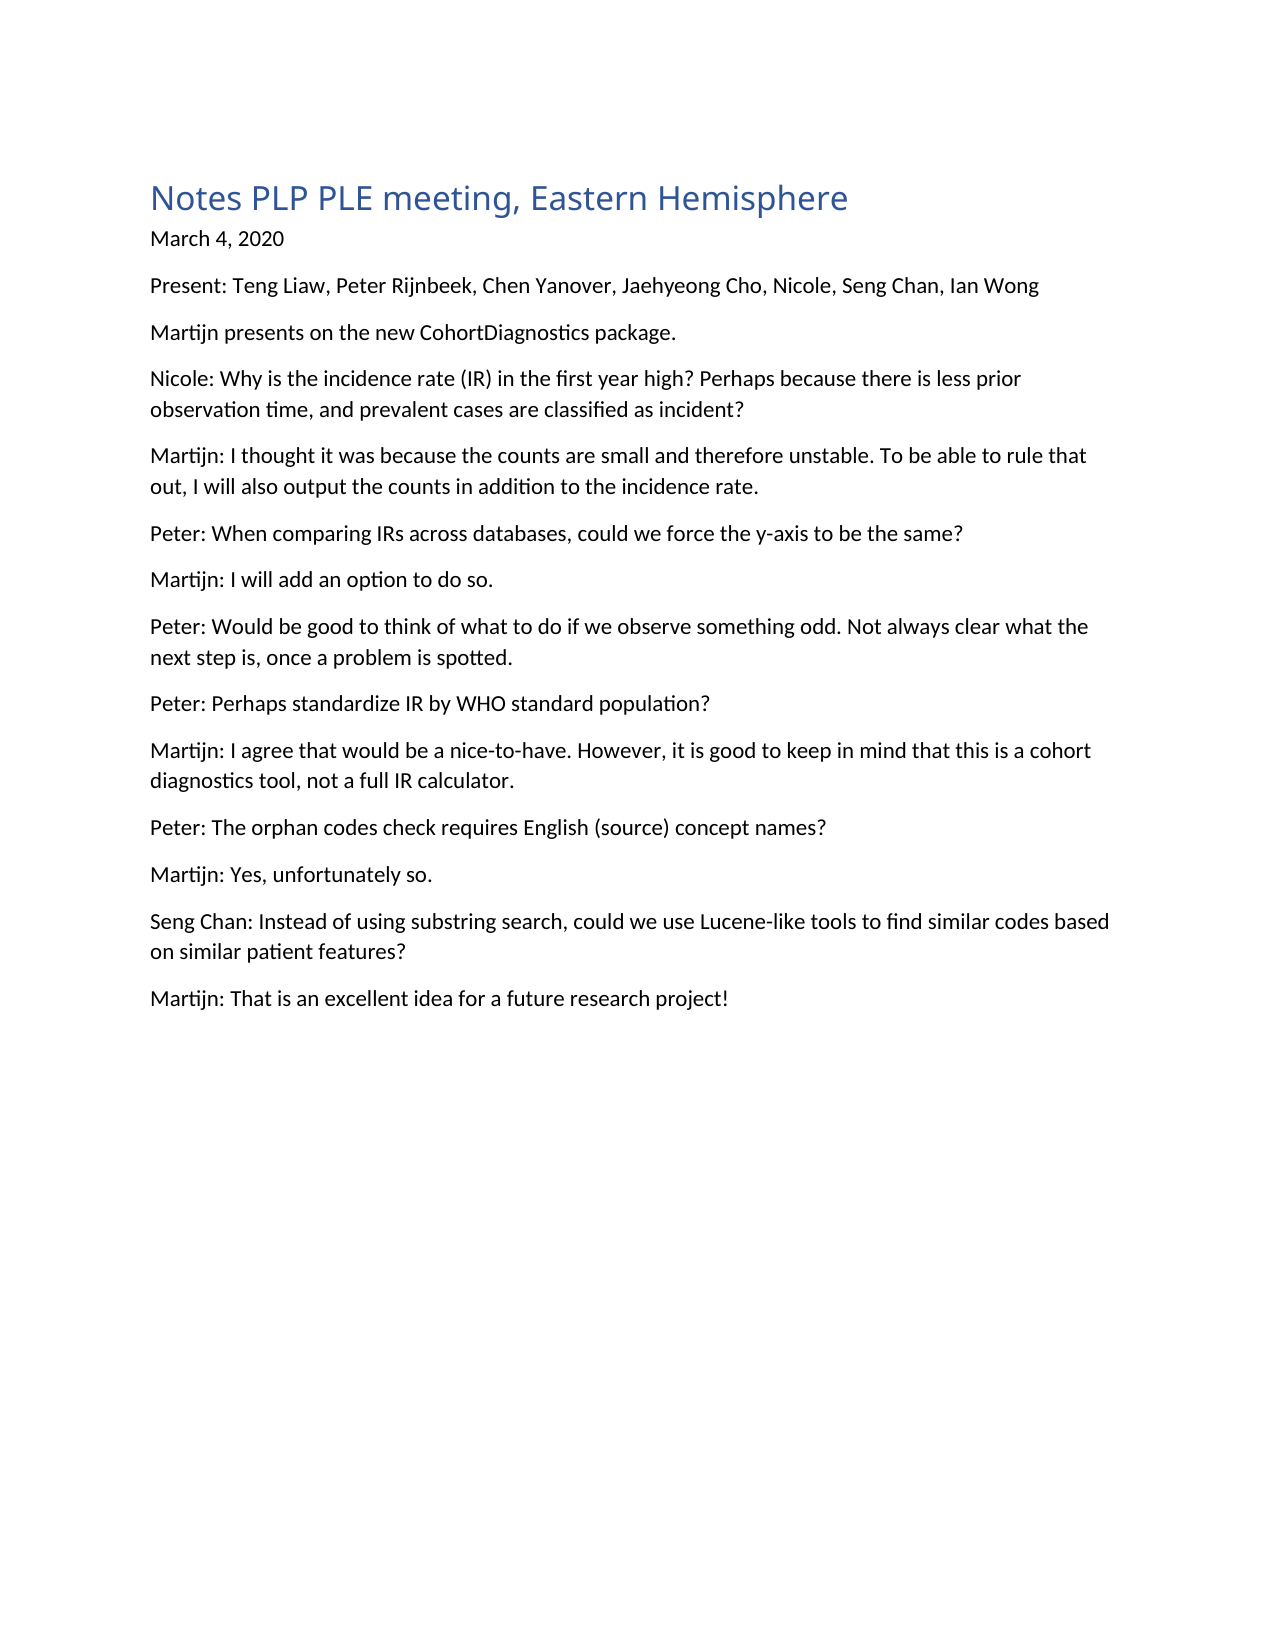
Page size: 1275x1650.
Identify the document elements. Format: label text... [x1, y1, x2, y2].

text March 4, 2020 [150, 224, 1125, 252]
text Martijn: I agree that would be a nice-to-have. However, it is good to keep in mind that this is a cohort diagnostics tool, not a full IR calculator. [150, 736, 1125, 795]
text Seng Chan: Instead of using substring search, could we use Lucene-like tools to find similar codes based on similar patient features? [150, 907, 1125, 966]
text Peter: The orphan codes check requires English (source) concept names? [150, 813, 1125, 842]
text Martijn: I will add an option to do so. [150, 566, 1125, 594]
text Peter: Would be good to think of what to do if we observe something odd. Not always clear what the next step is, once a problem is spotted. [150, 612, 1125, 671]
text Peter: Perhaps standardize IR by WHO standard population? [150, 689, 1125, 718]
subtitle Notes PLP PLE meeting, Eastern Hemisphere [150, 175, 1125, 220]
text Martijn presents on the new CohortDiagnostics package. [150, 318, 1125, 346]
text Martijn: Yes, unfortunately so. [150, 860, 1125, 888]
text Martijn: That is an excellent idea for a future research project! [150, 984, 1125, 1012]
text Present: Teng Liaw, Peter Rijnbeek, Chen Yanover, Jaehyeong Cho, Nicole, Seng Chan, Ian Wong [150, 271, 1125, 299]
text Peter: When comparing IRs across databases, could we force the y-axis to be the same? [150, 519, 1125, 547]
text Martijn: I thought it was because the counts are small and therefore unstable. To be able to rule that out, I will also output the counts in addition to the incidence rate. [150, 442, 1125, 500]
text Nicole: Why is the incidence rate (IR) in the first year high? Perhaps because there is less prior observation time, and prevalent cases are classified as incident? [150, 364, 1125, 423]
